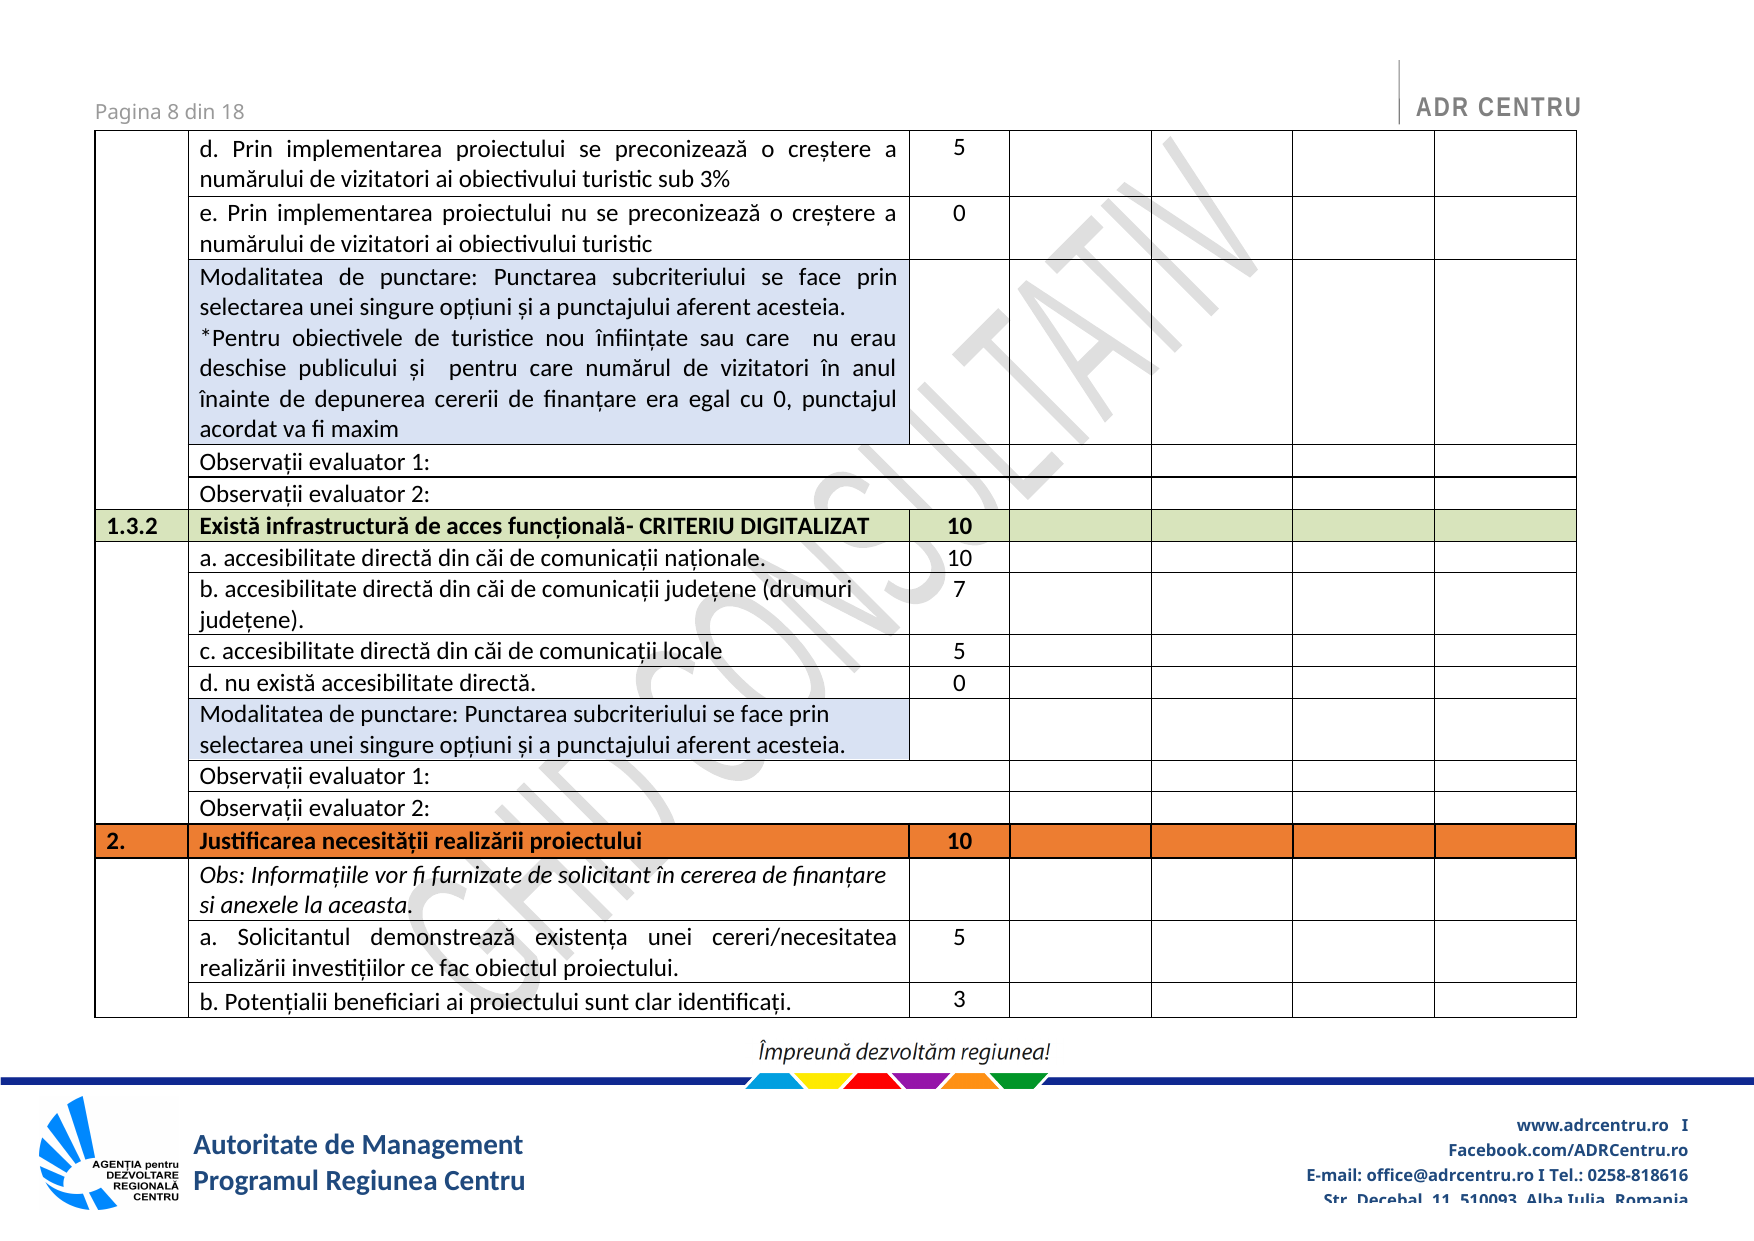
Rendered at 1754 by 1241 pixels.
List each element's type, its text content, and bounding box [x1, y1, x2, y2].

table_cell 5 [910, 635, 1009, 666]
table_cell Observații evaluator 1: [189, 445, 1009, 476]
table_cell b. accesibilitate directă din căi de comunicații județene (drumuri județene). [189, 573, 909, 634]
table_cell 10 [910, 542, 1009, 572]
table_cell [1010, 699, 1151, 759]
table_cell [1152, 197, 1292, 259]
table_cell d. nu există accesibilitate directă. [189, 667, 909, 697]
picture [39, 1096, 179, 1210]
table_cell [1293, 260, 1434, 444]
table_cell Observații evaluator 1: [189, 761, 1009, 791]
table_cell [1152, 478, 1292, 509]
table_cell [1152, 445, 1292, 476]
table_cell [1152, 921, 1292, 982]
table_cell [1010, 667, 1151, 697]
table_cell [1010, 510, 1151, 541]
table_cell [1293, 635, 1434, 666]
table_cell [1010, 197, 1151, 259]
table_cell [1435, 131, 1576, 196]
picture [0, 1073, 758, 1089]
table_cell [1010, 445, 1151, 476]
table_cell [1293, 131, 1434, 196]
table_cell [1152, 983, 1292, 1017]
table_cell [1152, 667, 1292, 697]
table_cell 1.3.2 [96, 510, 188, 541]
table_cell [1435, 667, 1576, 697]
table_cell a. accesibilitate directă din căi de comunicații naționale. [189, 542, 909, 572]
table_cell [1010, 792, 1151, 823]
table_cell Observații evaluator 2: [189, 792, 1009, 823]
table_cell [1010, 983, 1151, 1017]
table_cell [1293, 859, 1434, 920]
table_cell [1294, 825, 1434, 857]
table_cell [1435, 792, 1576, 823]
table_cell 5 [910, 921, 1009, 982]
table_cell Observații evaluator 2: [189, 478, 1009, 509]
table_cell [1152, 761, 1292, 791]
table_cell [1152, 635, 1292, 666]
table_cell [1435, 761, 1576, 791]
table_cell [1293, 761, 1434, 791]
table_cell [1010, 921, 1151, 982]
table_cell [1435, 542, 1576, 572]
table_cell [1010, 260, 1151, 444]
table_cell [1293, 921, 1434, 982]
table_cell [1010, 635, 1151, 666]
table_cell [1293, 983, 1434, 1017]
table_cell [1435, 197, 1576, 259]
table_cell [1435, 699, 1576, 759]
table_cell [910, 260, 1009, 444]
table_cell [1435, 573, 1576, 634]
table_cell 7 [910, 573, 1009, 634]
table_cell [96, 542, 188, 823]
table_cell [1293, 573, 1434, 634]
table_cell [1435, 983, 1576, 1017]
table_cell [96, 859, 188, 1017]
table_cell [1436, 825, 1575, 857]
table_cell 2. [96, 825, 187, 857]
table_cell [1010, 761, 1151, 791]
table_cell [1293, 792, 1434, 823]
table_cell [1293, 699, 1434, 759]
table_cell [1152, 573, 1292, 634]
table_cell Există infrastructură de acces funcțională- CRITERIU DIGITALIZAT [189, 510, 909, 541]
table_cell [1010, 542, 1151, 572]
table_cell [1152, 542, 1292, 572]
table_cell e. Prin implementarea proiectului nu se preconizează o creștere a numărului de vizitatori ai obiectivului turistic [189, 197, 909, 259]
table_cell [1152, 260, 1292, 444]
table_cell [1010, 573, 1151, 634]
table_cell 3 [910, 983, 1009, 1017]
table_cell [1293, 197, 1434, 259]
table_cell 0 [910, 667, 1009, 697]
table_cell [1011, 825, 1150, 857]
table_cell d. Prin implementarea proiectului se preconizează o creștere a numărului de vizitatori ai obiectivului turistic sub 3% [189, 131, 909, 196]
table_cell [1293, 542, 1434, 572]
picture [745, 1038, 1064, 1065]
table_cell Modalitatea de punctare: Punctarea subcriteriului se face prin selectarea unei singure opțiuni și a punctajului aferent acesteia. [189, 699, 909, 759]
table_cell [1435, 445, 1576, 476]
table_cell [1293, 667, 1434, 697]
table_cell [1152, 792, 1292, 823]
table_cell [1152, 510, 1292, 541]
picture [791, 1073, 1754, 1089]
table_cell [1293, 510, 1434, 541]
table_cell [1435, 859, 1576, 920]
table_cell [910, 859, 1009, 920]
table_cell [1010, 478, 1151, 509]
table_cell [1435, 510, 1576, 541]
table_cell Modalitatea de punctare: Punctarea subcriteriului se face prin selectarea unei singure opțiuni și a punctajului aferent acesteia. *Pentru obiectivele de turistice nou înființate sau care nu erau deschise publicului și pentru care numărul de vizitatori în anul înainte de depunerea cererii de finanțare era egal cu 0, punctajul acordat va fi maxim [189, 260, 909, 444]
table_cell Justificarea necesității realizării proiectului [189, 825, 908, 857]
table_cell [1152, 825, 1292, 857]
table_cell [1010, 131, 1151, 196]
table_cell [1435, 478, 1576, 509]
table_cell a. Solicitantul demonstrează existența unei cereri/necesitatea realizării investițiilor ce fac obiectul proiectului. [189, 921, 909, 982]
table_cell c. accesibilitate directă din căi de comunicații locale [189, 635, 909, 666]
table_cell [1435, 921, 1576, 982]
table_cell 10 [910, 510, 1009, 541]
table_cell [1435, 260, 1576, 444]
table_cell 10 [910, 825, 1009, 857]
table_cell 0 [910, 197, 1009, 259]
table_cell [1152, 699, 1292, 759]
table_cell [910, 699, 1009, 759]
table_cell 5 [910, 131, 1009, 196]
table_cell [1152, 859, 1292, 920]
table_cell [1010, 859, 1151, 920]
table_cell Obs: Informațiile vor fi furnizate de solicitant în cererea de finanțare si anexele la aceasta. [189, 859, 909, 920]
table_cell b. Potențialii beneficiari ai proiectului sunt clar identificați. [189, 983, 909, 1017]
table_cell [1293, 445, 1434, 476]
table_cell [1152, 131, 1292, 196]
table_cell [1293, 478, 1434, 509]
table_cell [1435, 635, 1576, 666]
